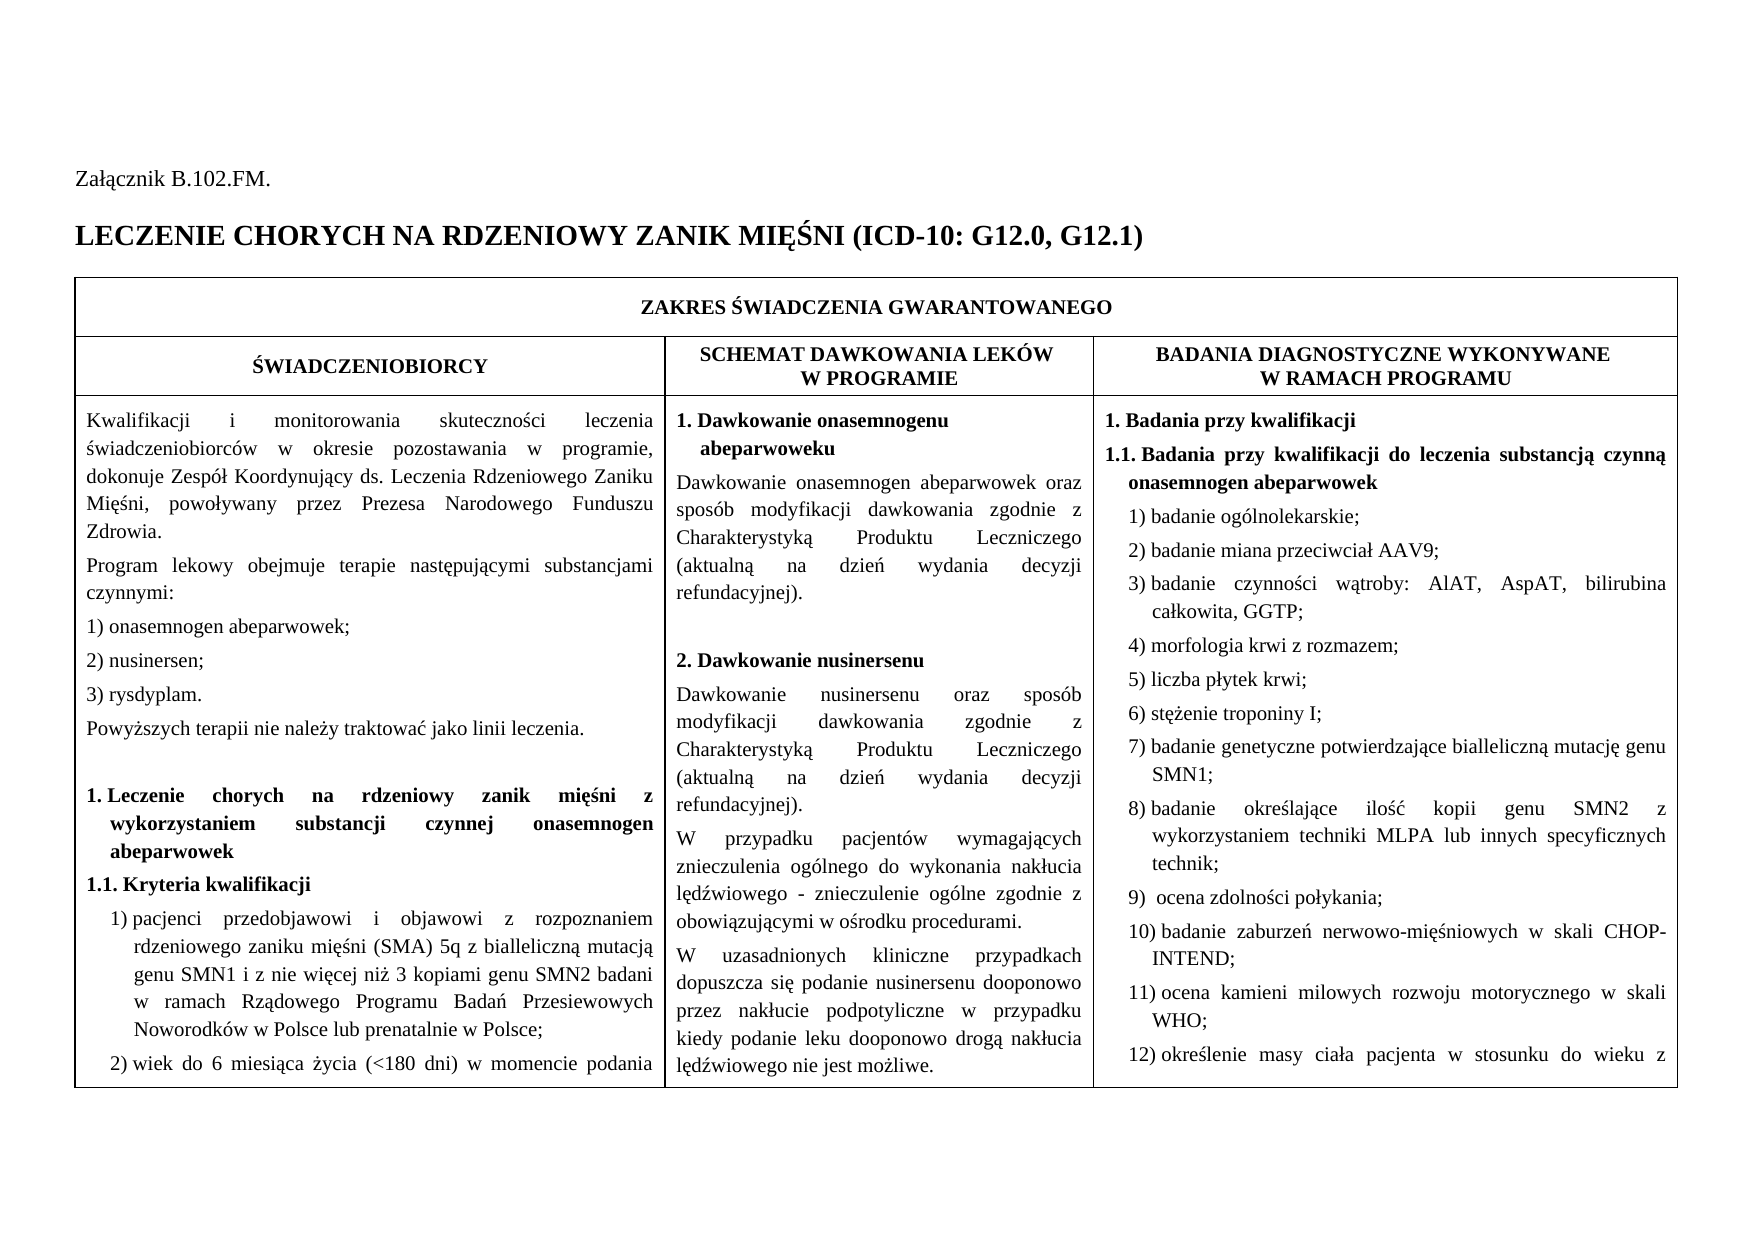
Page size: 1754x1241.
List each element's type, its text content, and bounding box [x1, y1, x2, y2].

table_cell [76, 396, 664, 1087]
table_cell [1094, 396, 1677, 1087]
table_cell ŚWIADCZENIOBIORCY [76, 337, 664, 395]
text LECZENIE CHORYCH NA RDZENIOWY ZANIK MIĘŚNI (ICD-10: G12.0, G12.1) [75, 218, 1679, 252]
table_cell SCHEMAT DAWKOWANIA LEKÓW W PROGRAMIE [666, 337, 1093, 395]
text Załącznik B.102.FM. [75, 165, 1679, 192]
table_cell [666, 396, 1093, 1087]
table_cell BADANIA DIAGNOSTYCZNE WYKONYWANE W RAMACH PROGRAMU [1094, 337, 1677, 395]
table_header ZAKRES ŚWIADCZENIA GWARANTOWANEGO [76, 278, 1677, 336]
